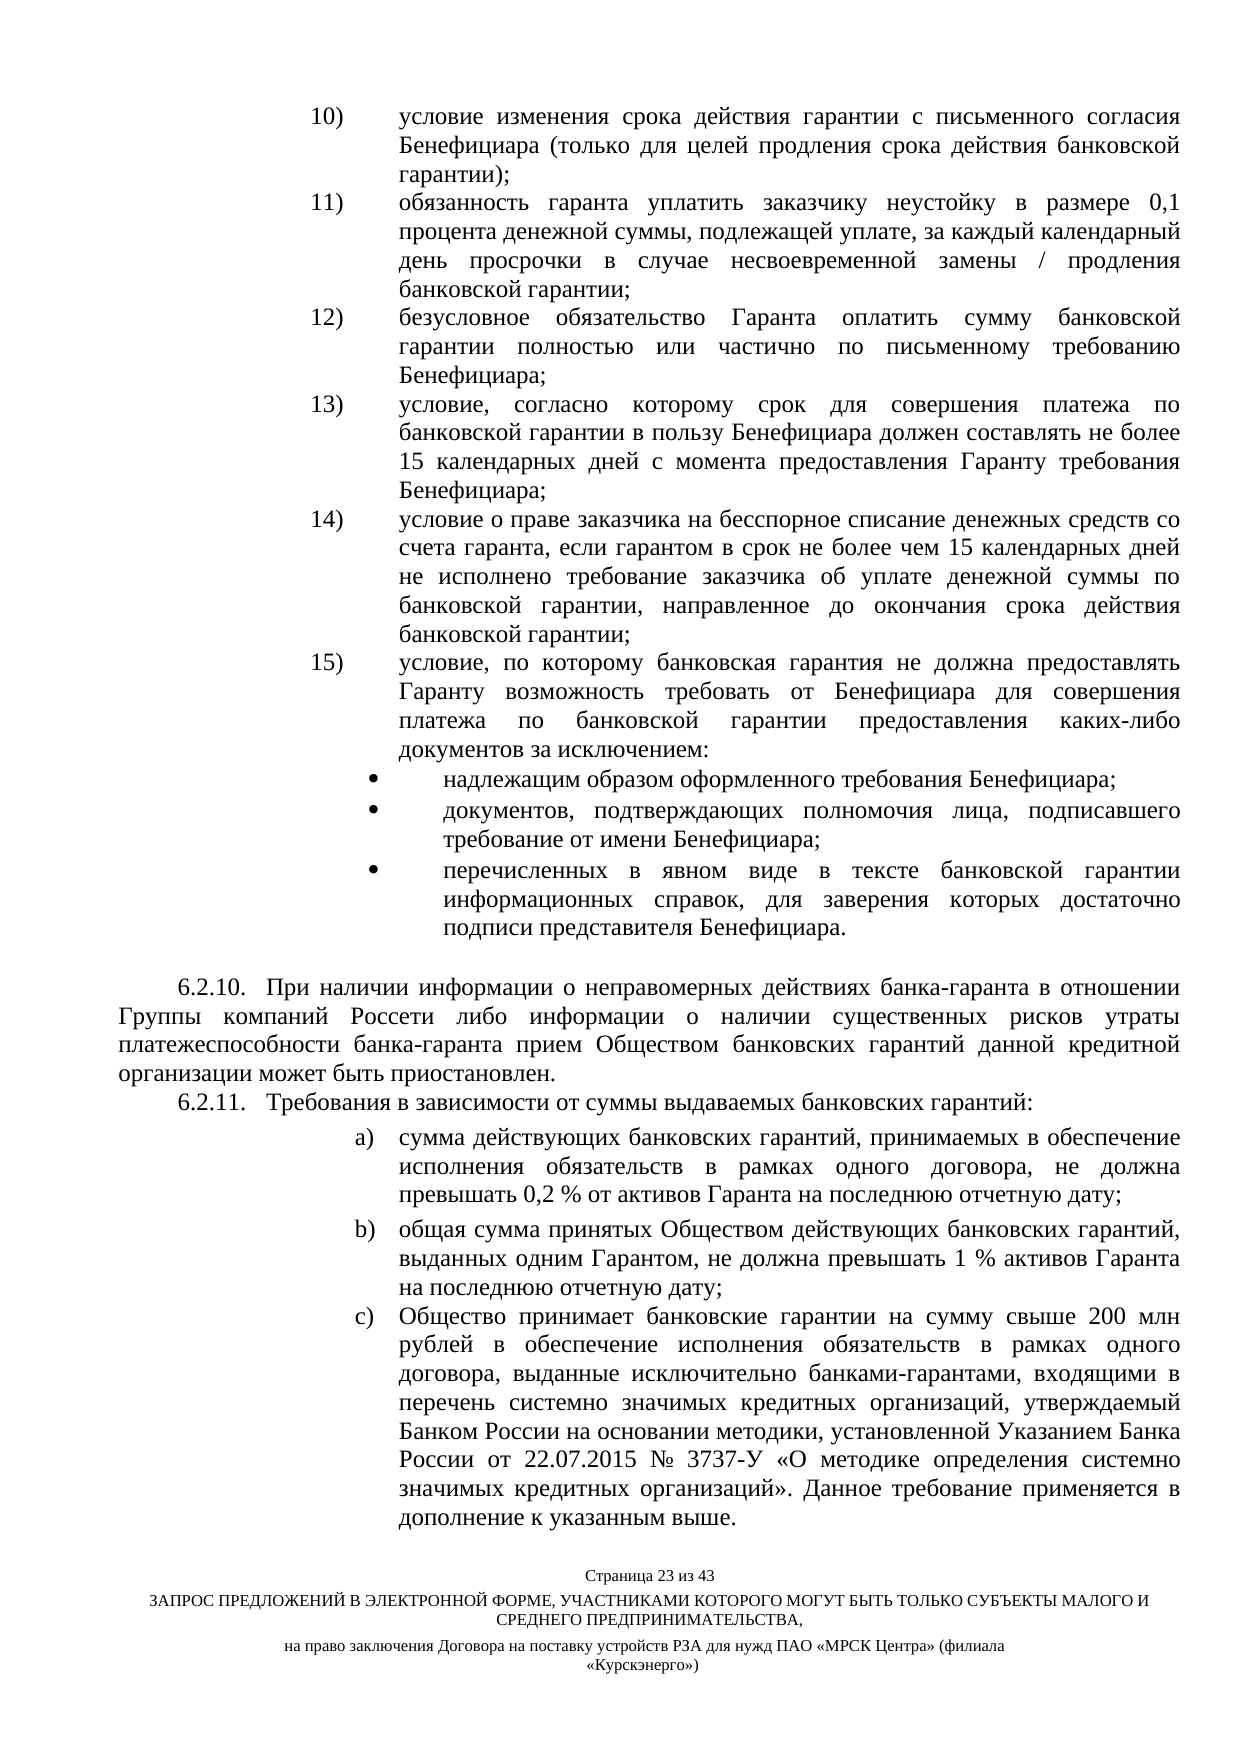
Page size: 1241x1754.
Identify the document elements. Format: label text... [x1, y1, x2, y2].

list документов, подтверждающих полномочия лица, подписавшего требование от имени Бенефициара; [369, 795, 1181, 853]
subtitle Требования в зависимости от суммы выдаваемых банковских гарантий: [118, 1087, 1181, 1116]
list обязанность гаранта уплатить заказчику неустойку в размере 0,1 процента денежной суммы, подлежащей уплате, за каждый календарный день просрочки в случае несвоевременной замены / продления банковской гарантии; [310, 187, 1181, 302]
list Общество принимает банковские гарантии на сумму свыше 200 млн рублей в обеспечение исполнения обязательств в рамках одного договора, выданные исключительно банками-гарантами, входящими в перечень системно значимых кредитных организаций, утверждаемый Банком России на основании методики, установленной Указанием Банка России от 22.07.2015 № 3737-У «О методике определения системно значимых кредитных организаций». Данное требование применяется в дополнение к указанным выше. [354, 1301, 1181, 1531]
list условие о праве заказчика на бесспорное списание денежных средств со счета гаранта, если гарантом в срок не более чем 15 календарных дней не исполнено требование заказчика об уплате денежной суммы по банковской гарантии, направленное до окончания срока действия банковской гарантии; [310, 504, 1181, 647]
list общая сумма принятых Обществом действующих банковских гарантий, выданных одним Гарантом, не должна превышать 1 % активов Гаранта на последнюю отчетную дату; [354, 1214, 1181, 1301]
list сумма действующих банковских гарантий, принимаемых в обеспечение исполнения обязательств в рамках одного договора, не должна превышать 0,2 % от активов Гаранта на последнюю отчетную дату; [354, 1122, 1181, 1208]
list условие, согласно которому срок для совершения платежа по банковской гарантии в пользу Бенефициара должен составлять не более 15 календарных дней с момента предоставления Гаранту требования Бенефициара; [310, 389, 1181, 504]
list перечисленных в явном виде в тексте банковской гарантии информационных справок, для заверения которых достаточно подписи представителя Бенефициара. [369, 855, 1181, 941]
list условие изменения срока действия гарантии с письменного согласия Бенефициара (только для целей продления срока действия банковской гарантии); [310, 101, 1181, 187]
subtitle При наличии информации о неправомерных действиях банка-гаранта в отношении Группы компаний Россети либо информации о наличии существенных рисков утраты платежеспособности банка-гаранта прием Обществом банковских гарантий данной кредитной организации может быть приостановлен. [118, 972, 1181, 1087]
list надлежащим образом оформленного требования Бенефициара; [369, 764, 1181, 793]
list условие, по которому банковская гарантия не должна предоставлять Гаранту возможность требовать от Бенефициара для совершения платежа по банковской гарантии предоставления каких-либо документов за исключением: [310, 647, 1181, 762]
list безусловное обязательство Гаранта оплатить сумму банковской гарантии полностью или частично по письменному требованию Бенефициара; [310, 302, 1181, 389]
